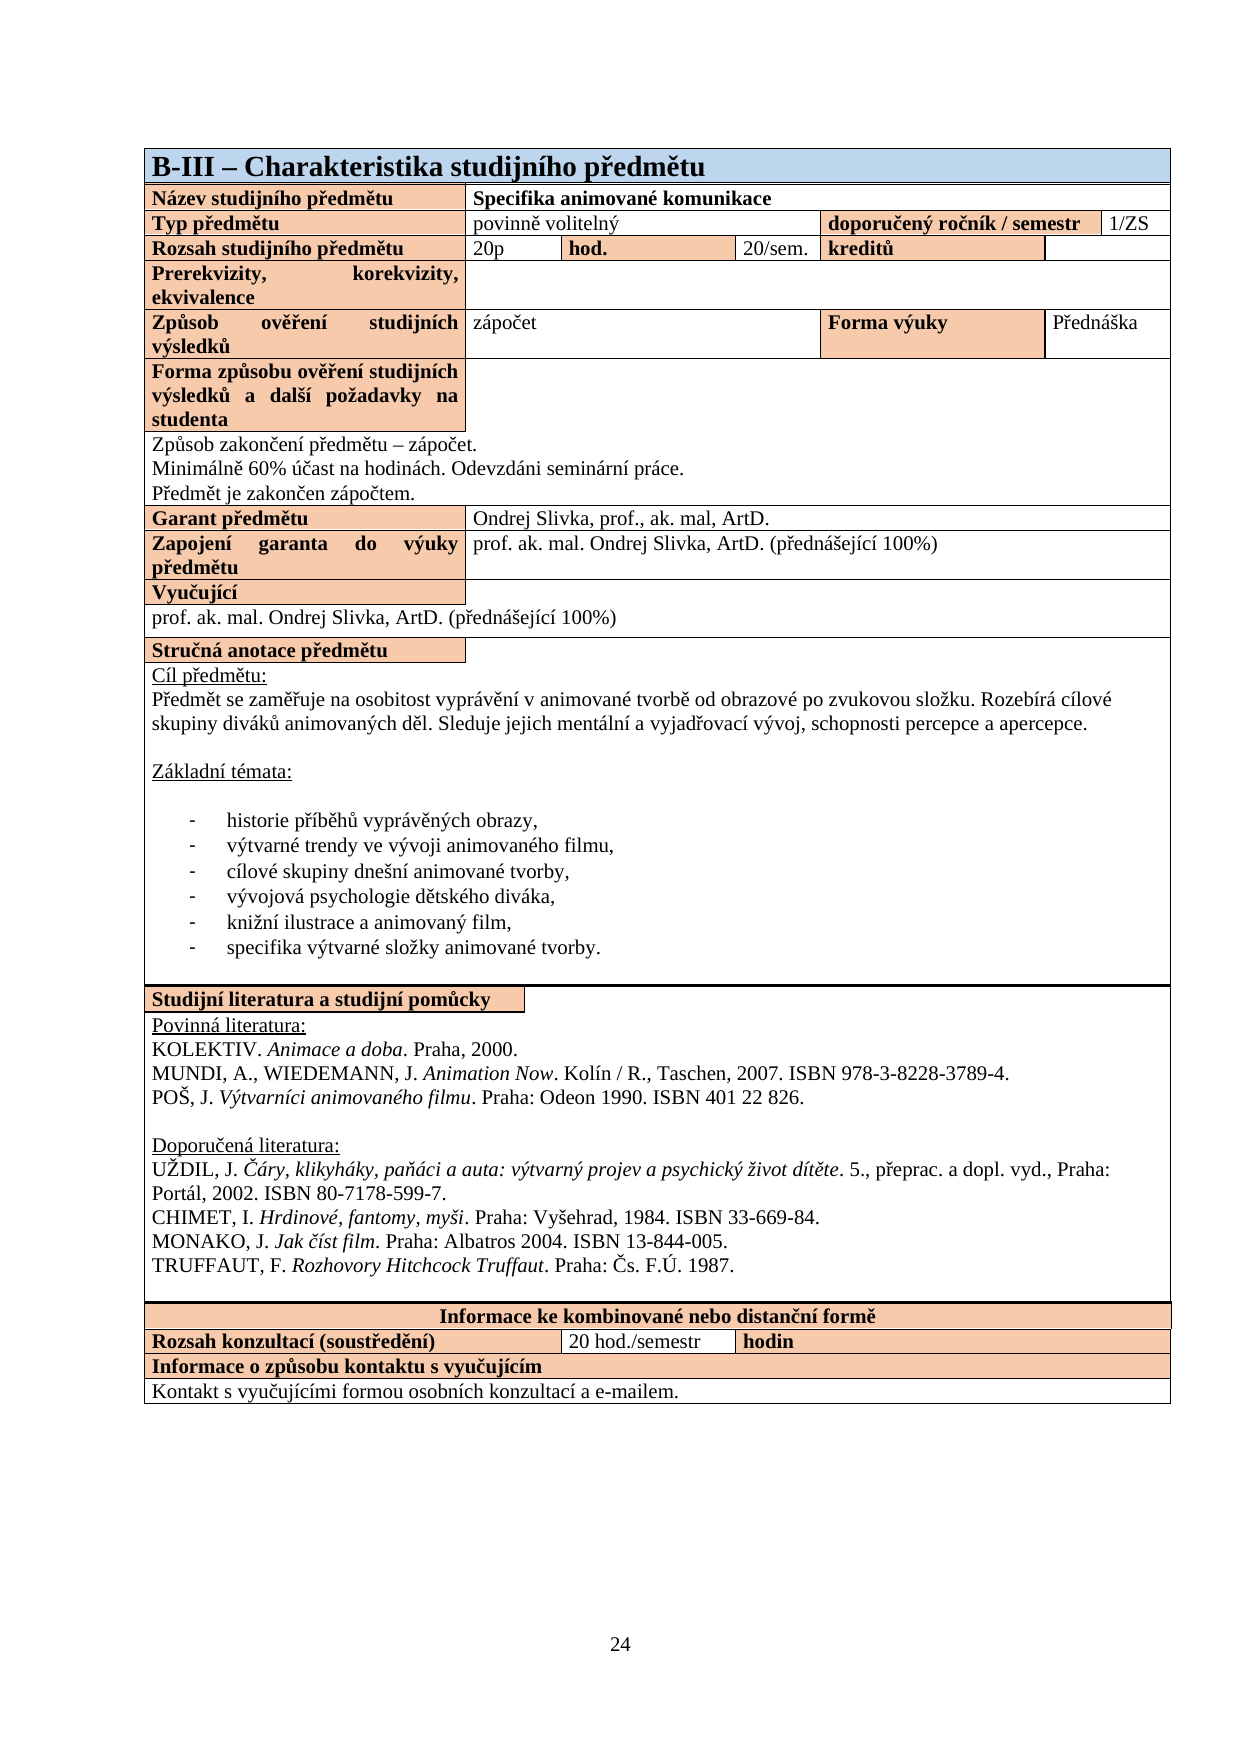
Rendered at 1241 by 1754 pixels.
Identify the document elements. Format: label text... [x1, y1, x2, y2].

table_cell Forma výuky [821, 310, 1044, 358]
table_cell hod. [562, 236, 735, 260]
table_cell Prerekvizity, korekvizity, ekvivalence [145, 261, 465, 309]
table_cell Studijní literatura a studijní pomůcky [145, 987, 524, 1011]
table_header B-III – Charakteristika studijního předmětu [145, 149, 1170, 182]
table_cell [1046, 236, 1170, 260]
table_cell Ondrej Slivka, prof., ak. mal, ArtD. [466, 506, 1170, 529]
table_cell Forma způsobu ověření studijních výsledků a další požadavky na studenta [145, 359, 465, 431]
table_cell Kontakt s vyučujícími formou osobních konzultací a e-mailem. [145, 1379, 1170, 1403]
table_cell [466, 580, 1170, 604]
table_cell Způsob zakončení předmětu – zápočet. Minimálně 60% účast na hodinách. Odevzdáni seminární práce. Předmět je zakončen zápočtem. [415, 431, 1170, 504]
table_cell zápočet [466, 310, 820, 358]
table_cell 20 hod./semestr [562, 1330, 735, 1353]
table_cell Rozsah konzultací (soustředění) [145, 1330, 561, 1353]
table_cell Přednáška [1046, 310, 1170, 358]
table_cell Zapojení garanta do výuky předmětu [145, 531, 465, 579]
table_cell Stručná anotace předmětu [145, 638, 465, 662]
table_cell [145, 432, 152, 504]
table_cell [466, 261, 1170, 309]
table_cell Název studijního předmětu [145, 185, 465, 209]
table_cell [466, 638, 1170, 662]
table_cell Povinná literatura: KOLEKTIV. Animace a doba. Praha, 2000. MUNDI, A., WIEDEMANN, J. Animation Now. Kolín / R., Taschen, 2007. ISBN 978-3-8228-3789-4. POŠ, J. Výtvarníci animovaného filmu. Praha: Odeon 1990. ISBN 401 22 826. Doporučená literatura: UŽDIL, J. Čáry, klikyháky, paňáci a auta: výtvarný projev a psychický život dítěte. 5., přeprac. a dopl. vyd., Praha: Portál, 2002. ISBN 80-7178-599-7. CHIMET, I. Hrdinové, fantomy, myši. Praha: Vyšehrad, 1984. ISBN 33-669-84. MONAKO, J. Jak číst film. Praha: Albatros 2004. ISBN 13-844-005. TRUFFAUT, F. Rozhovory Hitchcock Truffaut. Praha: Čs. F.Ú. 1987. [145, 1011, 1170, 1301]
table_cell doporučený ročník / semestr [821, 211, 1101, 234]
table_cell 20/sem. [736, 236, 820, 260]
table_cell kreditů [821, 236, 1044, 260]
table_cell prof. ak. mal. Ondrej Slivka, ArtD. (přednášející 100%) [145, 604, 1170, 637]
table_cell Způsob ověření studijních výsledků [145, 310, 465, 358]
table_cell 1/ZS [1102, 211, 1170, 234]
table_cell povinně volitelný [466, 211, 820, 234]
table_cell [525, 987, 1170, 1011]
table_cell Informace o způsobu kontaktu s vyučujícím [145, 1354, 1170, 1378]
table_cell hodin [736, 1330, 1170, 1353]
table_cell Rozsah studijního předmětu [145, 236, 465, 260]
table_cell prof. ak. mal. Ondrej Slivka, ArtD. (přednášející 100%) [466, 531, 1170, 579]
table_cell Garant předmětu [145, 506, 465, 529]
table_cell Informace ke kombinované nebo distanční formě [145, 1304, 1171, 1328]
table_cell Vyučující [145, 580, 465, 604]
table_cell Typ předmětu [145, 211, 465, 234]
table_cell 20p [466, 236, 561, 260]
table_cell [466, 359, 1170, 431]
table_cell Specifika animované komunikace [466, 185, 1170, 209]
table_cell Cíl předmětu: Předmět se zaměřuje na osobitost vyprávění v animované tvorbě od obrazové po zvukovou složku. Rozebírá cílové skupiny diváků animovaných děl. Sleduje jejich mentální a vyjadřovací vývoj, schopnosti percepce a apercepce. Základní témata: historie příběhů vyprávěných obrazy, výtvarné trendy ve vývoji animovaného filmu, cílové skupiny dnešní animované tvorby, vývojová psychologie dětského diváka, knižní ilustrace a animovaný film, specifika výtvarné složky animované tvorby. [145, 662, 1170, 984]
